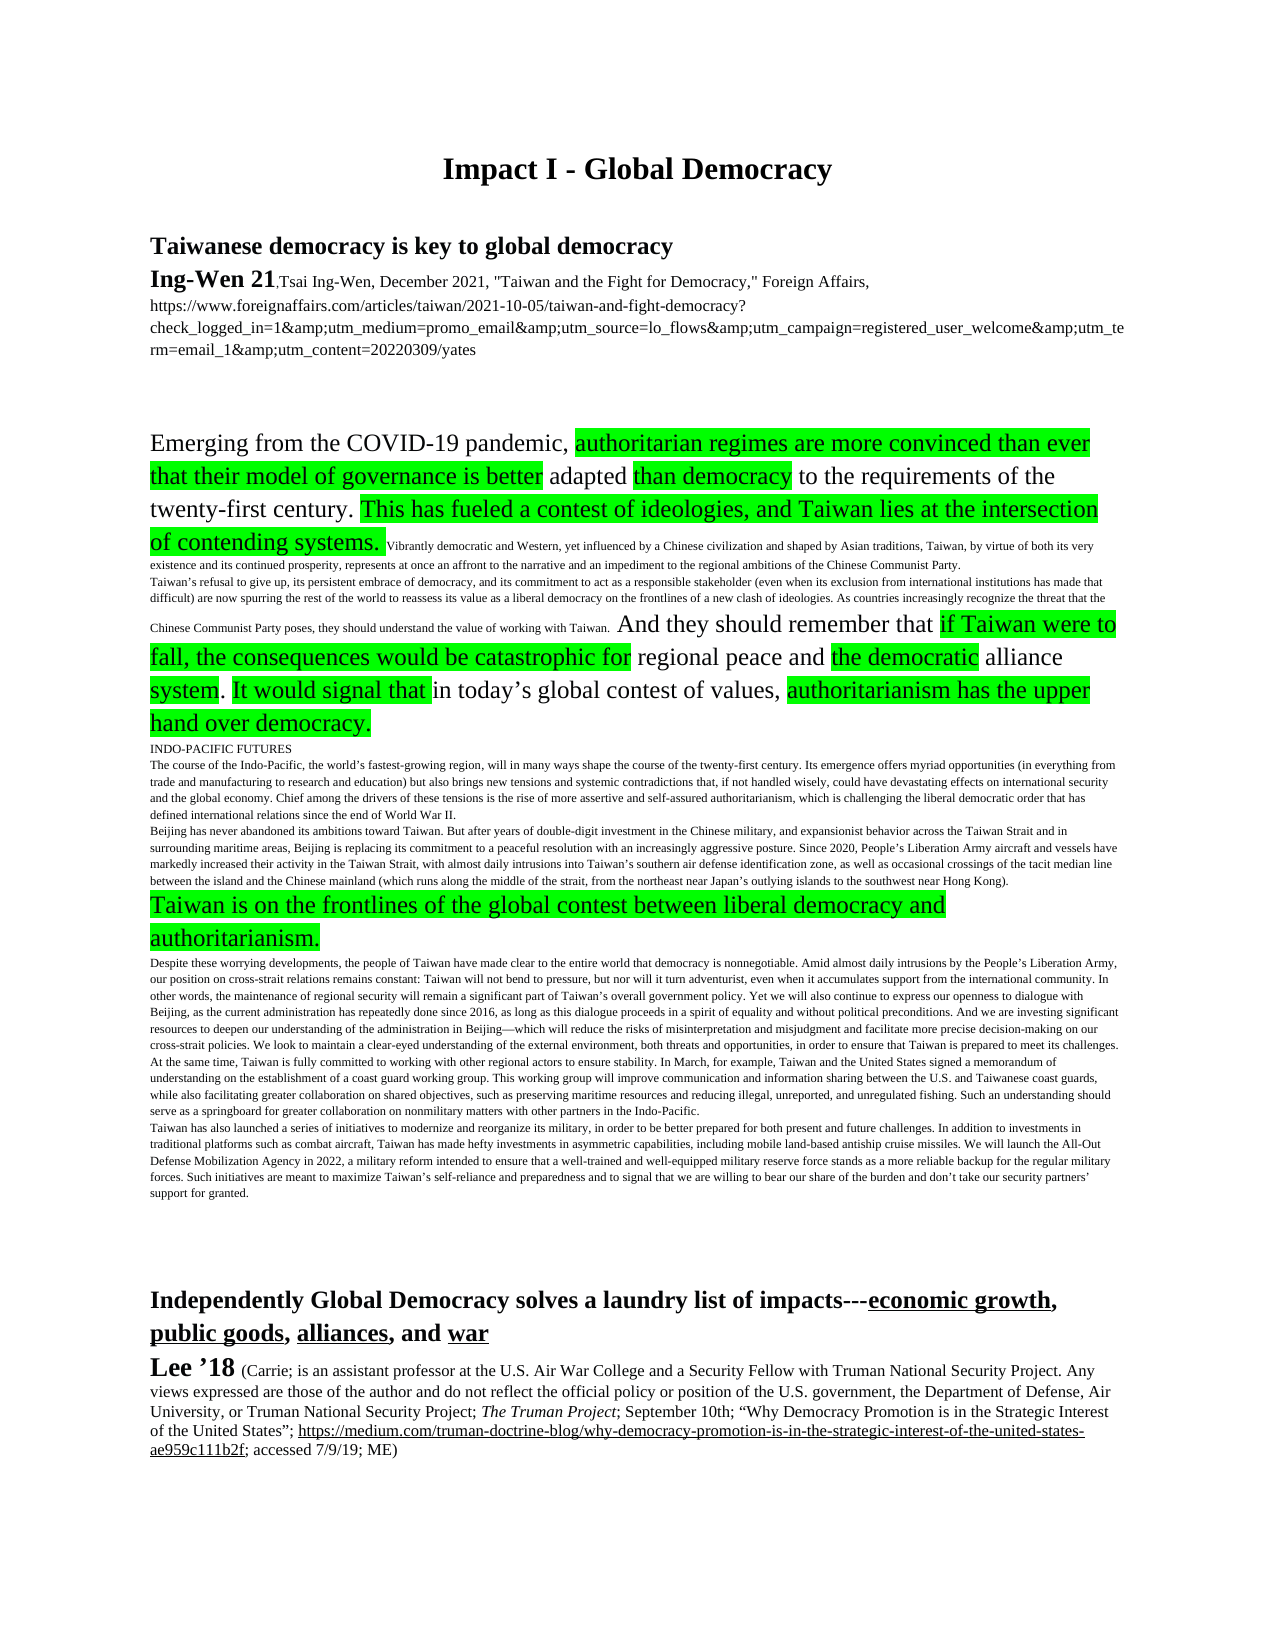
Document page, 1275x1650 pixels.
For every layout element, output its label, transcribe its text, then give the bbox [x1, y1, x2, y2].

subtitle Taiwanese democracy is key to global democracy [150, 231, 1125, 260]
text Taiwan has also launched a series of initiatives to modernize and reorganize its military, in order to be better prepared for both present and future challenges. In addition to investments in traditional platforms such as combat aircraft, Taiwan has made hefty investments in asymmetric capabilities, including mobile land-based antiship cruise missiles. We will launch the All-Out Defense Mobilization Agency in 2022, a military reform intended to ensure that a well-trained and well-equipped military reserve force stands as a more reliable backup for the regular military forces. Such initiatives are meant to maximize Taiwan’s self-reliance and preparedness and to signal that we are willing to bear our share of the burden and don’t take our security partners’ support for granted. [150, 1120, 1125, 1201]
text Beijing has never abandoned its ambitions toward Taiwan. But after years of double-digit investment in the Chinese military, and expansionist behavior across the Taiwan Strait and in surrounding maritime areas, Beijing is replacing its commitment to a peaceful resolution with an increasingly aggressive posture. Since 2020, People’s Liberation Army aircraft and vessels have markedly increased their activity in the Taiwan Strait, with almost daily intrusions into Taiwan’s southern air defense identification zone, as well as occasional crossings of the tacit median line between the island and the Chinese mainland (which runs along the middle of the strait, from the northeast near Japan’s outlying islands to the southwest near Hong Kong). [150, 824, 1125, 888]
text Ing-Wen 21,Tsai Ing-Wen, December 2021, "Taiwan and the Fight for Democracy," Foreign Affairs, https://www.foreignaffairs.com/articles/taiwan/2021-10-05/taiwan-and-fight-democracy?check_logged_in=1&amp;utm_medium=promo_email&amp;utm_source=lo_flows&amp;utm_campaign=registered_user_welcome&amp;utm_term=email_1&amp;utm_content=20220309/yates [150, 264, 1125, 359]
subtitle Impact I - Global Democracy [150, 150, 1125, 186]
subtitle Independently Global Democracy solves a laundry list of impacts---economic growth, public goods, alliances, and war [150, 1285, 1125, 1347]
text Taiwan is on the frontlines of the global contest between liberal democracy and authoritarianism. [150, 890, 1023, 951]
text Lee ’18 (Carrie; is an assistant professor at the U.S. Air War College and a Security Fellow with Truman National Security Project. Any views expressed are those of the author and do not reflect the official policy or position of the U.S. government, the Department of Defense, Air University, or Truman National Security Project; The Truman Project; September 10th; “Why Democracy Promotion is in the Strategic Interest of the United States”; https://medium.com/truman-doctrine-blog/why-democracy-promotion-is-in-the-strategic-interest-of-the-united-states-ae959c111b2f; accessed 7/9/19; ME) [150, 1351, 1125, 1459]
text The course of the Indo-Pacific, the world’s fastest-growing region, will in many ways shape the course of the twenty-first century. Its emergence offers myriad opportunities (in everything from trade and manufacturing to research and education) but also brings new tensions and systemic contradictions that, if not handled wisely, could have devastating effects on international security and the global economy. Chief among the drivers of these tensions is the rise of more assertive and self-assured authoritarianism, which is challenging the liberal democratic order that has defined international relations since the end of World War II. [150, 758, 1125, 822]
text At the same time, Taiwan is fully committed to working with other regional actors to ensure stability. In March, for example, Taiwan and the United States signed a memorandum of understanding on the establishment of a coast guard working group. This working group will improve communication and information sharing between the U.S. and Taiwanese coast guards, while also facilitating greater collaboration on shared objectives, such as preserving maritime resources and reducing illegal, unreported, and unregulated fishing. Such an understanding should serve as a springboard for greater collaboration on nonmilitary matters with other partners in the Indo-Pacific. [150, 1054, 1125, 1118]
text Emerging from the COVID-19 pandemic, authoritarian regimes are more convinced than ever that their model of governance is better adapted than democracy to the requirements of the twenty-first century. This has fueled a contest of ideologies, and Taiwan lies at the intersection of contending systems. Vibrantly democratic and Western, yet influenced by a Chinese civilization and shaped by Asian traditions, Taiwan, by virtue of both its very existence and its continued prosperity, represents at once an affront to the narrative and an impediment to the regional ambitions of the Chinese Communist Party. [150, 428, 1125, 572]
text Despite these worrying developments, the people of Taiwan have made clear to the entire world that democracy is nonnegotiable. Amid almost daily intrusions by the People’s Liberation Army, our position on cross-strait relations remains constant: Taiwan will not bend to pressure, but nor will it turn adventurist, even when it accumulates support from the international community. In other words, the maintenance of regional security will remain a significant part of Taiwan’s overall government policy. Yet we will also continue to express our openness to dialogue with Beijing, as the current administration has repeatedly done since 2016, as long as this dialogue proceeds in a spirit of equality and without political preconditions. And we are investing significant resources to deepen our understanding of the administration in Beijing—which will reduce the risks of misinterpretation and misjudgment and facilitate more precise decision-making on our cross-strait policies. We look to maintain a clear-eyed understanding of the external environment, both threats and opportunities, in order to ensure that Taiwan is prepared to meet its challenges. [150, 956, 1125, 1052]
subtitle INDO-PACIFIC FUTURES [150, 742, 1125, 756]
text Taiwan’s refusal to give up, its persistent embrace of democracy, and its commitment to act as a responsible stakeholder (even when its exclusion from international institutions has made that difficult) are now spurring the rest of the world to reassess its value as a liberal democracy on the frontlines of a new clash of ideologies. As countries increasingly recognize the threat that the Chinese Communist Party poses, they should understand the value of working with Taiwan. And they should remember that if Taiwan were to fall, the consequences would be catastrophic for regional peace and the democratic alliance system. It would signal that in today’s global contest of values, authoritarianism has the upper hand over democracy. [150, 574, 1125, 737]
